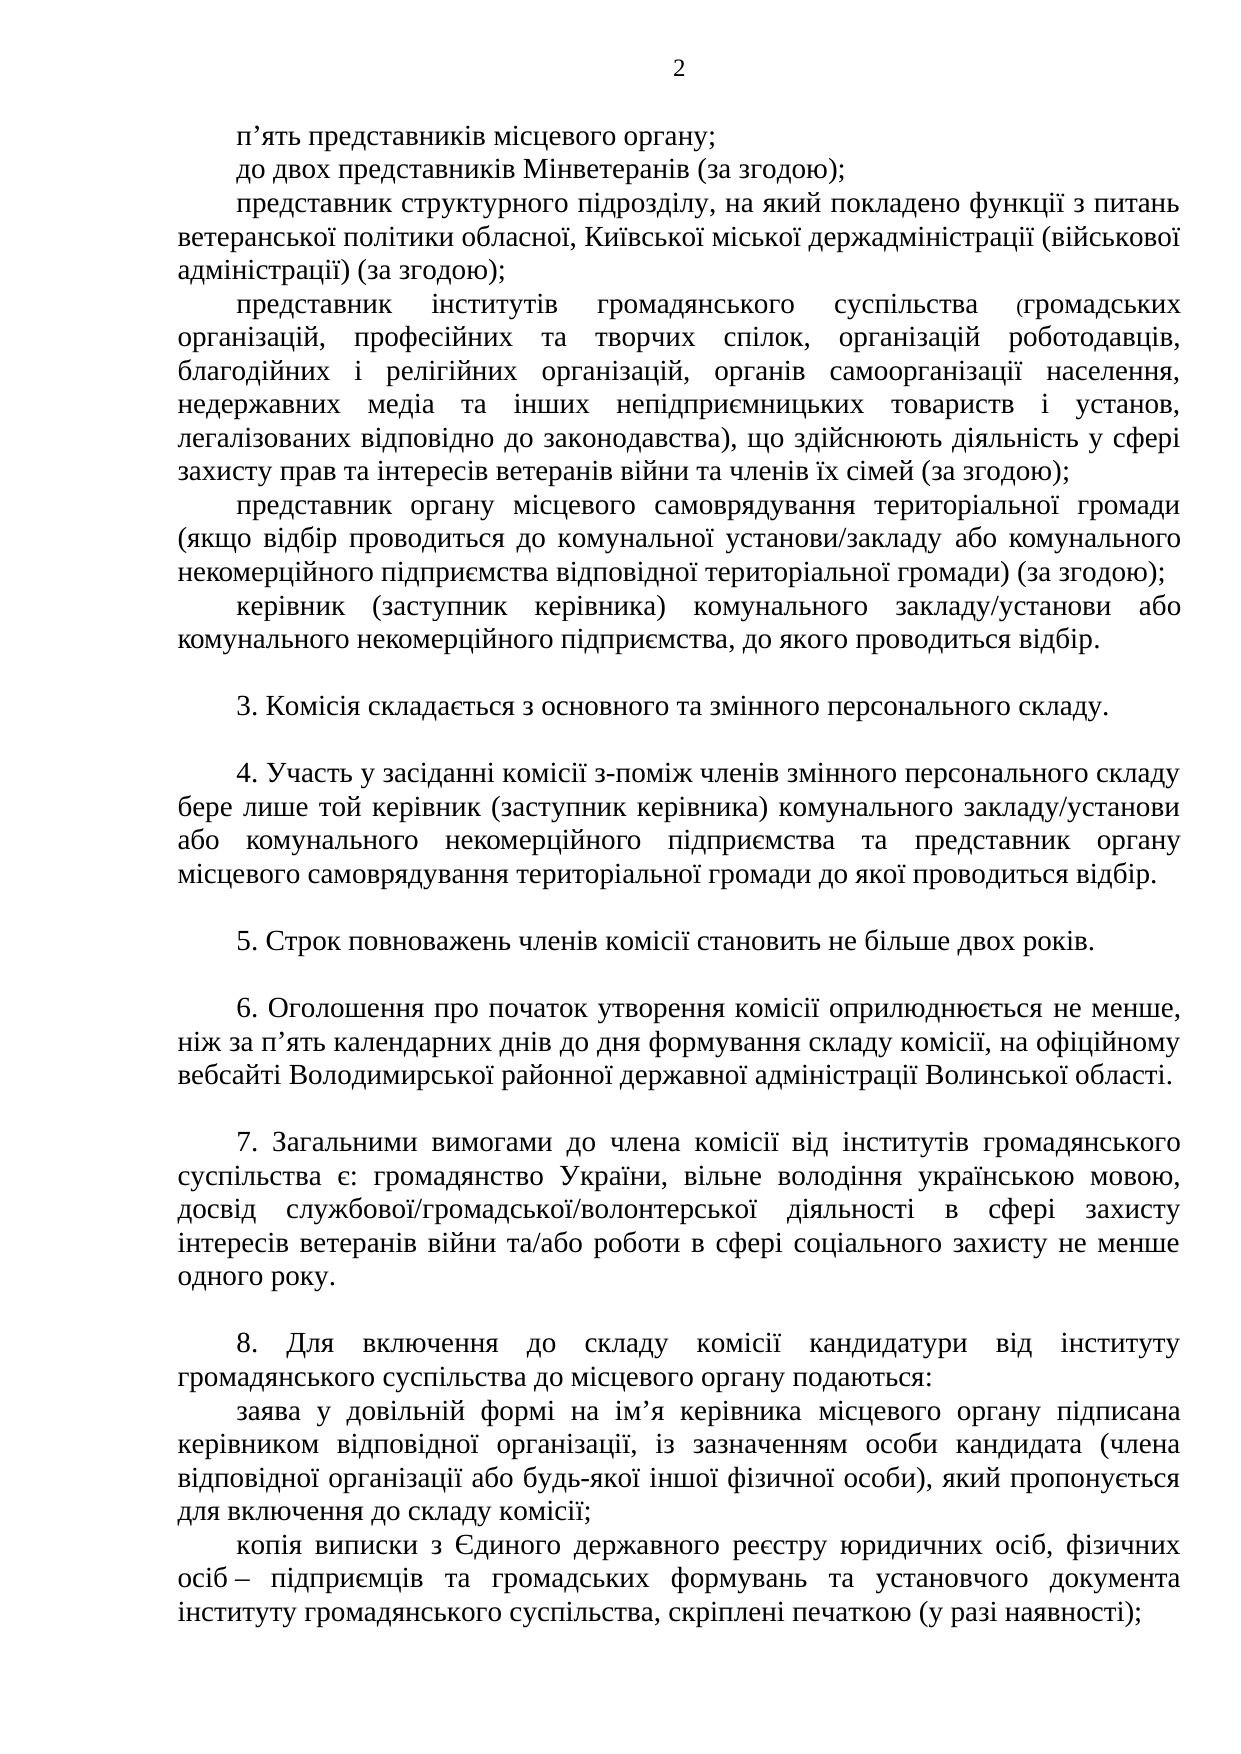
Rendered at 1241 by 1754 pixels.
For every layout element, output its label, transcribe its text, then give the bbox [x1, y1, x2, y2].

text 5. Строк повноважень членів комісії становить не більше двох років. [177, 923, 1181, 957]
text керівник (заступник керівника) комунального закладу/установи або комунального некомерційного підприємства, до якого проводиться відбір. [177, 588, 1181, 655]
text копія виписки з Єдиного державного реєстру юридичних осіб, фізичних осіб – підприємців та громадських формувань та установчого документа інституту громадянського суспільства, скріплені печаткою (у разі наявності); [177, 1527, 1181, 1627]
text представник структурного підрозділу, на який покладено функції з питань ветеранської політики обласної, Київської міської держадміністрації (військової адміністрації) (за згодою); [177, 185, 1181, 286]
text 7. Загальними вимогами до члена комісії від інститутів громадянського суспільства є: громадянство України, вільне володіння українською мовою, досвід службової/громадської/волонтерської діяльності в сфері захисту інтересів ветеранів війни та/або роботи в сфері соціального захисту не менше одного року. [177, 1124, 1181, 1292]
text 4. Участь у засіданні комісії з-поміж членів змінного персонального складу бере лише той керівник (заступник керівника) комунального закладу/установи або комунального некомерційного підприємства та представник органу місцевого самоврядування територіальної громади до якої проводиться відбір. [177, 755, 1181, 889]
text заява у довільній формі на ім’я керівника місцевого органу підписана керівником відповідної організації, із зазначенням особи кандидата (члена відповідної організації або будь-якої іншої фізичної особи), який пропонується для включення до складу комісії; [177, 1393, 1181, 1527]
text 8. Для включення до складу комісії кандидатури від інституту громадянського суспільства до місцевого органу подаються: [177, 1326, 1181, 1393]
text до двох представників Мінветеранів (за згодою); [177, 152, 1181, 185]
text 3. Комісія складається з основного та змінного персонального складу. [177, 688, 1181, 722]
text представник інститутів громадянського суспільства (громадських організацій, професійних та творчих спілок, організацій роботодавців, благодійних і релігійних організацій, органів самоорганізації населення, недержавних медіа та інших непідприємницьких товариств і установ, легалізованих відповідно до законодавства), що здійснюють діяльність у сфері захисту прав та інтересів ветеранів війни та членів їх сімей (за згодою); [177, 286, 1181, 487]
text п’ять представників місцевого органу; [177, 118, 1181, 152]
text 6. Оголошення про початок утворення комісії оприлюднюється не менше, ніж за п’ять календарних днів до дня формування складу комісії, на офіційному вебсайті Володимирської районної державної адміністрації Волинської області. [177, 990, 1181, 1091]
text представник органу місцевого самоврядування територіальної громади (якщо відбір проводиться до комунальної установи/закладу або комунального некомерційного підприємства відповідної територіальної громади) (за згодою); [177, 487, 1181, 588]
